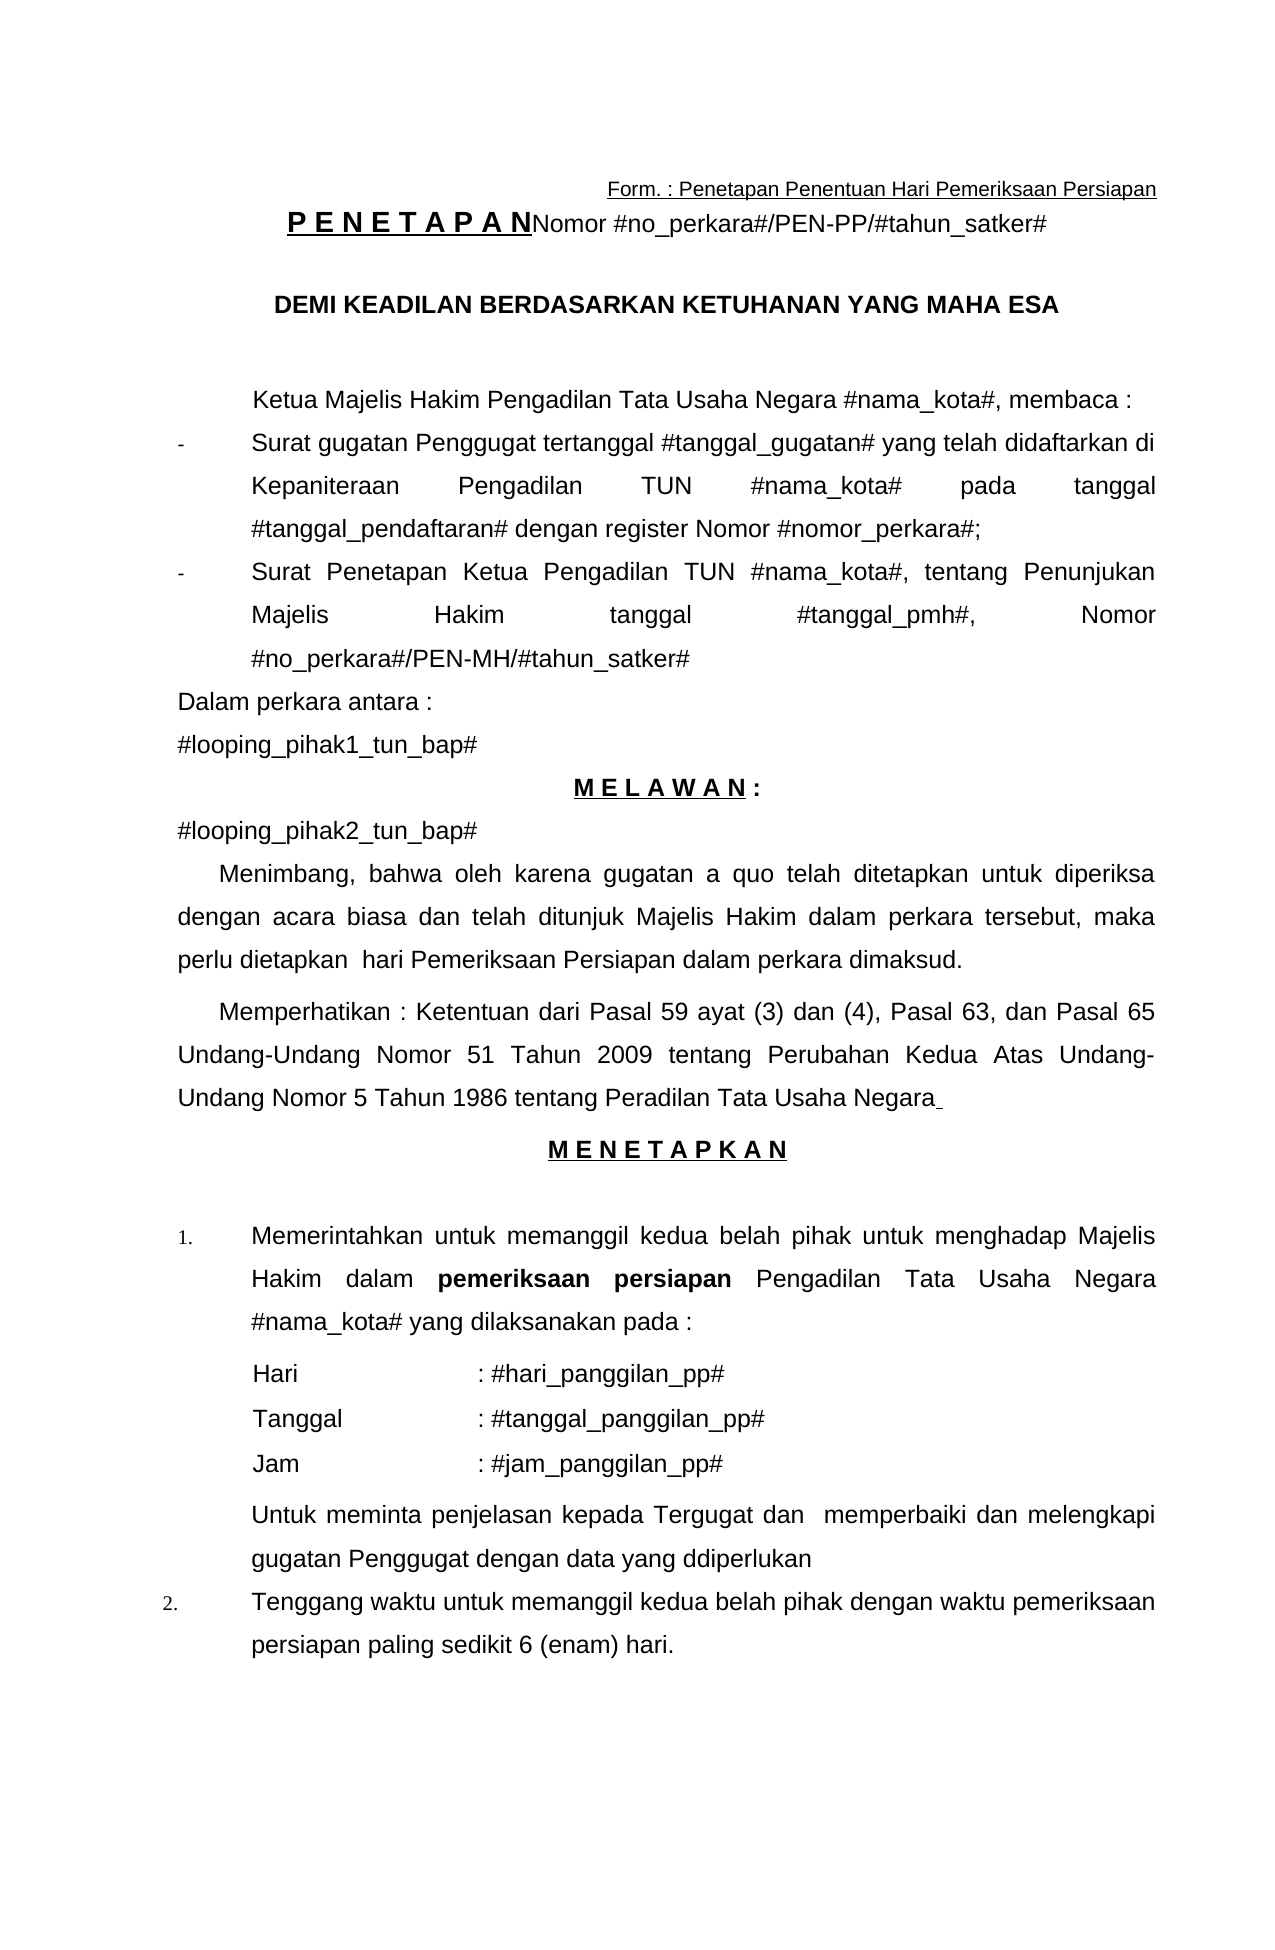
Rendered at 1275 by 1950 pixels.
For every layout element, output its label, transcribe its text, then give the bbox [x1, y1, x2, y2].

text Ketua Majelis Hakim Pengadilan Tata Usaha Negara #nama_kota#, membaca : [177, 385, 1157, 414]
text M E N E T A P K A N [177, 1135, 1157, 1163]
text Jam : #jam_panggilan_pp# [251, 1449, 1157, 1478]
list Surat Penetapan Ketua Pengadilan TUN #nama_kota#, tentang Penunjukan Majelis Hakim tanggal #tanggal_pmh#, Nomor #no_perkara#/PEN-MH/#tahun_satker# [177, 557, 1157, 672]
text #looping_pihak1_tun_bap# [177, 730, 1157, 759]
text Menimbang, bahwa oleh karena gugatan a quo telah ditetapkan untuk diperiksa dengan acara biasa dan telah ditunjuk Majelis Hakim dalam perkara tersebut, maka perlu dietapkan hari Pemeriksaan Persiapan dalam perkara dimaksud. [177, 859, 1157, 974]
text DEMI KEADILAN BERDASARKAN KETUHANAN YANG MAHA ESA [177, 290, 1157, 319]
text Memperhatikan : Ketentuan dari Pasal 59 ayat (3) dan (4), Pasal 63, dan Pasal 65 Undang-Undang Nomor 51 Tahun 2009 tentang Perubahan Kedua Atas Undang-Undang Nomor 5 Tahun 1986 tentang Peradilan Tata Usaha Negara [177, 997, 1157, 1112]
list Tenggang waktu untuk memanggil kedua belah pihak dengan waktu pemeriksaan persiapan paling sedikit 6 (enam) hari. [162, 1587, 1157, 1659]
text Tanggal : #tanggal_panggilan_pp# [251, 1404, 1157, 1433]
text Hari : #hari_panggilan_pp# [251, 1359, 1157, 1387]
text Untuk meminta penjelasan kepada Tergugat dan memperbaiki dan melengkapi gugatan Penggugat dengan data yang ddiperlukan [162, 1501, 1157, 1572]
text Form. : Penetapan Penentuan Hari Pemeriksaan Persiapan [177, 177, 1157, 201]
list Surat gugatan Penggugat tertanggal #tanggal_gugatan# yang telah didaftarkan di Kepaniteraan Pengadilan TUN #nama_kota# pada tanggal #tanggal_pendaftaran# dengan register Nomor #nomor_perkara#; [177, 428, 1157, 543]
text P E N E T A P A NNomor #no_perkara#/PEN-PP/#tahun_satker# [177, 205, 1157, 239]
text M E L A W A N : [177, 773, 1157, 802]
list Memerintahkan untuk memanggil kedua belah pihak untuk menghadap Majelis Hakim dalam pemeriksaan persiapan Pengadilan Tata Usaha Negara #nama_kota# yang dilaksanakan pada : [177, 1221, 1157, 1336]
text #looping_pihak2_tun_bap# [177, 816, 1157, 845]
text Dalam perkara antara : [177, 687, 1157, 716]
